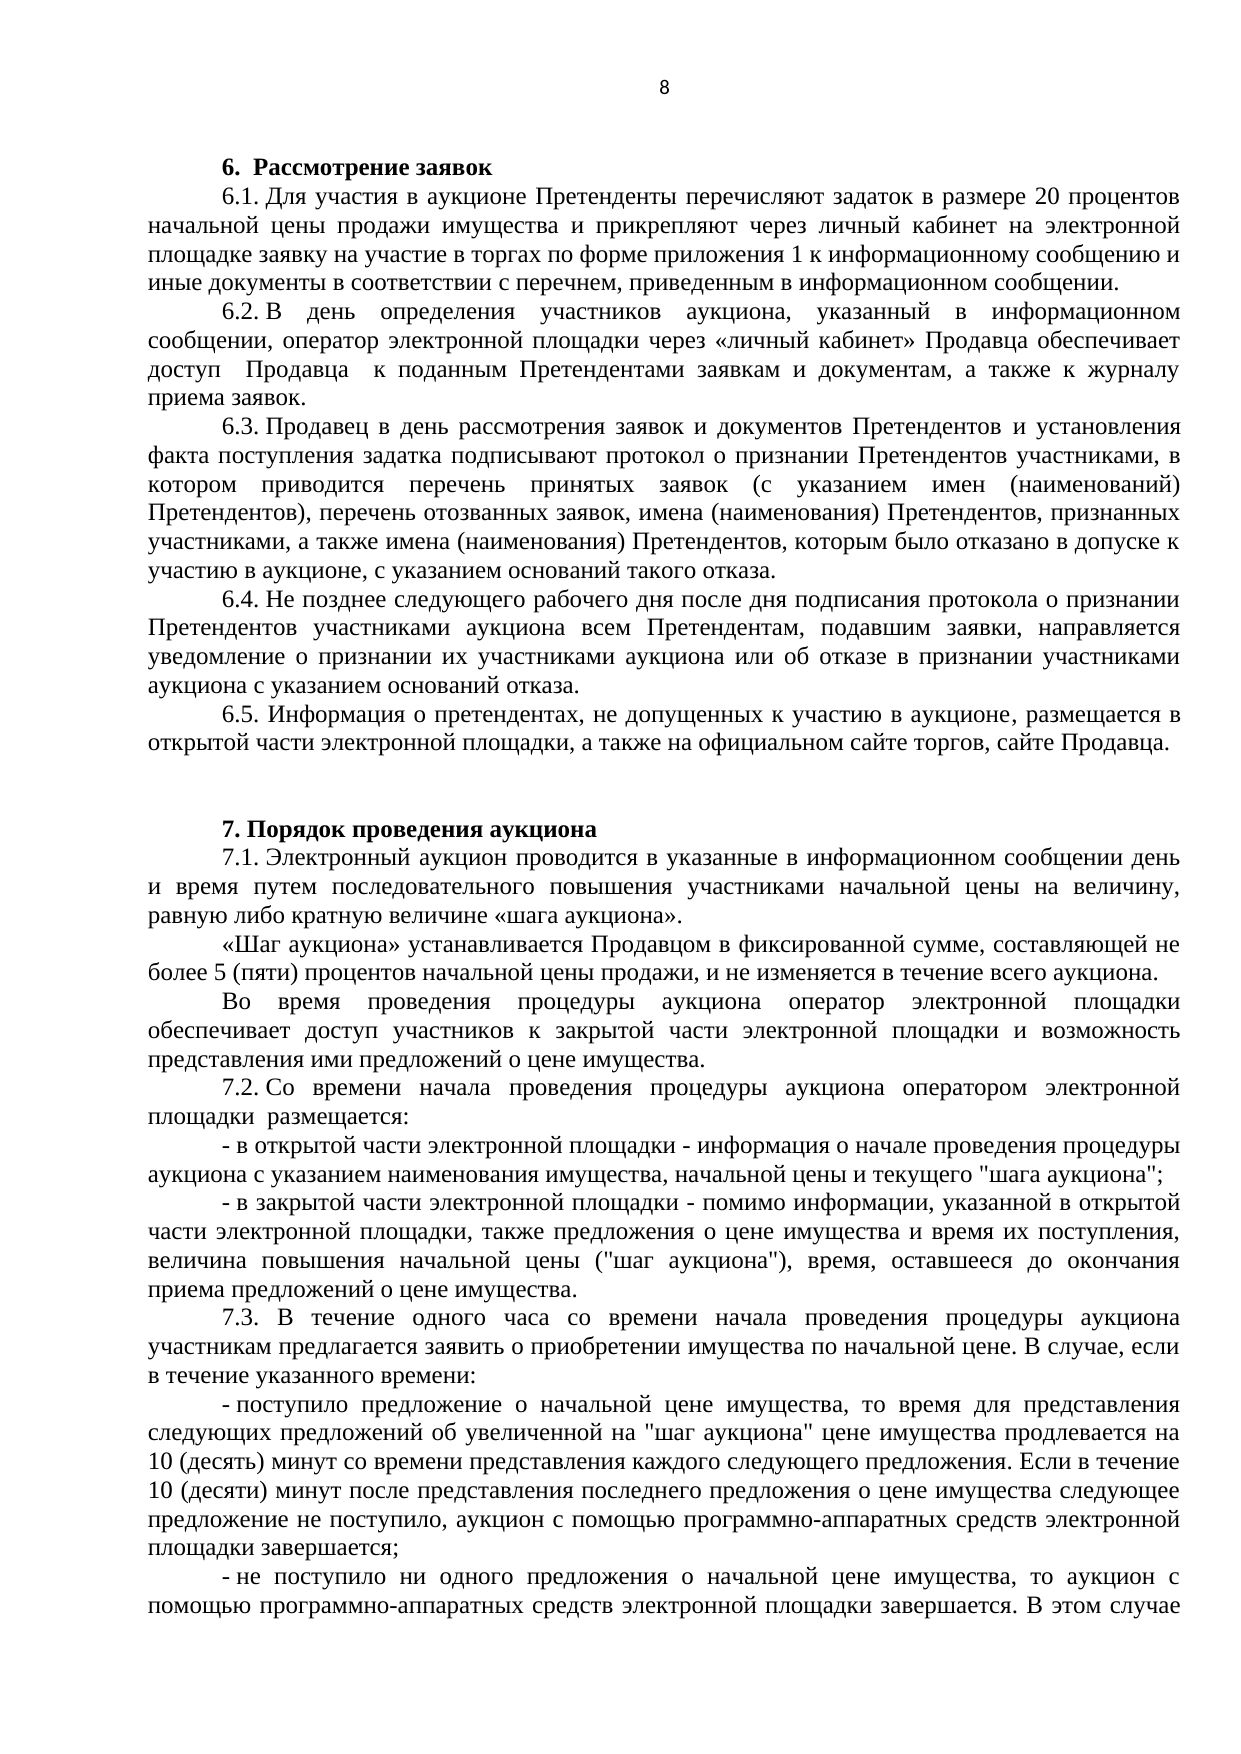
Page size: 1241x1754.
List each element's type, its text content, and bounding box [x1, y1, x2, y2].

text 6.1. Для участия в аукционе Претенденты перечисляют задаток в размере 20 процентов начальной цены продажи имущества и прикрепляют через личный кабинет на электронной площадке заявку на участие в торгах по форме приложения 1 к информационному сообщению и иные документы в соответствии с перечнем, приведенным в информационном сообщении. [148, 181, 1181, 296]
text - поступило предложение о начальной цене имущества, то время для представления следующих предложений об увеличенной на "шаг аукциона" цене имущества продлевается на 10 (десять) минут со времени представления каждого следующего предложения. Если в течение 10 (десяти) минут после представления последнего предложения о цене имущества следующее предложение не поступило, аукцион с помощью программно-аппаратных средств электронной площадки завершается; [148, 1389, 1181, 1561]
text 6.3. Продавец в день рассмотрения заявок и документов Претендентов и установления факта поступления задатка подписывают протокол о признании Претендентов участниками, в котором приводится перечень принятых заявок (с указанием имен (наименований) Претендентов), перечень отозванных заявок, имена (наименования) Претендентов, признанных участниками, а также имена (наименования) Претендентов, которым было отказано в допуске к участию в аукционе, с указанием оснований такого отказа. [148, 411, 1181, 584]
text 7.2. Со времени начала проведения процедуры аукциона оператором электронной площадки размещается: [148, 1072, 1181, 1130]
text 7.3. В течение одного часа со времени начала проведения процедуры аукциона участникам предлагается заявить о приобретении имущества по начальной цене. В случае, если в течение указанного времени: [148, 1302, 1181, 1389]
text 6.4. Не позднее следующего рабочего дня после дня подписания протокола о признании Претендентов участниками аукциона всем Претендентам, подавшим заявки, направляется уведомление о признании их участниками аукциона или об отказе в признании участниками аукциона с указанием оснований отказа. [148, 584, 1181, 699]
text 6.2. В день определения участников аукциона, указанный в информационном сообщении, оператор электронной площадки через «личный кабинет» Продавца обеспечивает доступ Продавца к поданным Претендентами заявкам и документам, а также к журналу приема заявок. [148, 296, 1181, 411]
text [148, 1561, 1181, 1619]
text 6.5. Информация о претендентах, не допущенных к участию в аукционе, размещается в открытой части электронной площадки, а также на официальном сайте торгов, сайте Продавца. [148, 699, 1181, 756]
list Во время проведения процедуры аукциона оператор электронной площадки обеспечивает доступ участников к закрытой части электронной площадки и возможность представления ими предложений о цене имущества. [148, 986, 1181, 1072]
text - в открытой части электронной площадки - информация о начале проведения процедуры аукциона с указанием наименования имущества, начальной цены и текущего "шага аукциона"; [148, 1130, 1181, 1187]
text 6. Рассмотрение заявок [148, 152, 1181, 181]
text 7.1. Электронный аукцион проводится в указанные в информационном сообщении день и время путем последовательного повышения участниками начальной цены на величину, равную либо кратную величине «шага аукциона». [148, 842, 1181, 929]
text «Шаг аукциона» устанавливается Продавцом в фиксированной сумме, составляющей не более 5 (пяти) процентов начальной цены продажи, и не изменяется в течение всего аукциона. [148, 929, 1181, 986]
text - в закрытой части электронной площадки - помимо информации, указанной в открытой части электронной площадки, также предложения о цене имущества и время их поступления, величина повышения начальной цены ("шаг аукциона"), время, оставшееся до окончания приема предложений о цене имущества. [148, 1187, 1181, 1302]
list 7. Порядок проведения аукциона [148, 814, 1181, 842]
